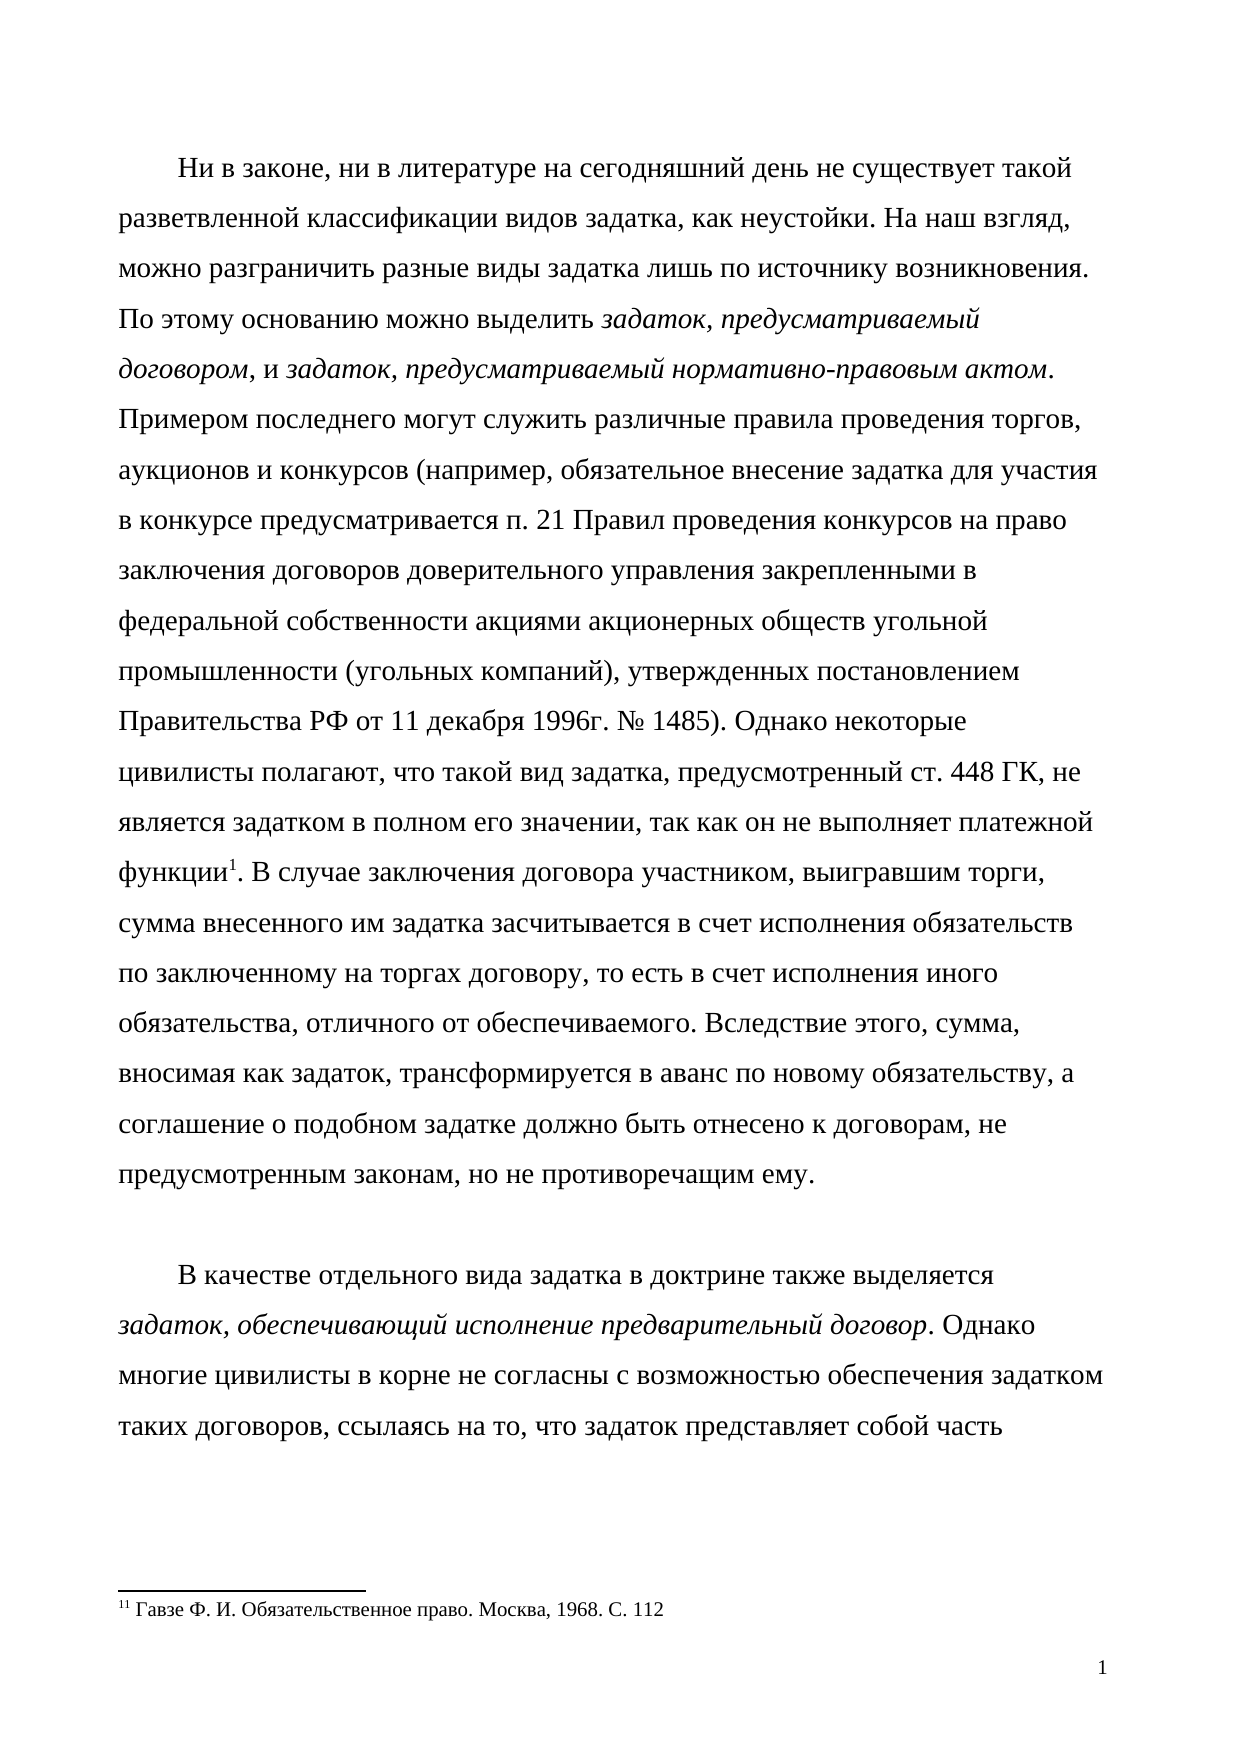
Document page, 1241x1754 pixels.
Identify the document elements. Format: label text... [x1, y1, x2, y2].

text Ни в законе, ни в литературе на сегодняшний день не существует такой разветвленной классификации видов задатка, как неустойки. На наш взгляд, можно разграничить разные виды задатка лишь по источнику возникновения. По этому основанию можно выделить задаток, предусматриваемый договором, и задаток, предусматриваемый нормативно-правовым актом. Примером последнего могут служить различные правила проведения торгов, аукционов и конкурсов (например, обязательное внесение задатка для участия в конкурсе предусматривается п. 21 Правил проведения конкурсов на право заключения договоров доверительного управления закрепленными в федеральной собственности акциями акционерных обществ угольной промышленности (угольных компаний), утвержденных постановлением Правительства РФ от 11 декабря 1996г. № 1485). Однако некоторые цивилисты полагают, что такой вид задатка, предусмотренный ст. 448 ГК, не является задатком в полном его значении, так как он не выполняет платежной функции1. В случае заключения договора участником, выигравшим торги, сумма внесенного им задатка засчитывается в счет исполнения обязательств по заключенному на торгах договору, то есть в счет исполнения иного обязательства, отличного от обеспечиваемого. Вследствие этого, сумма, вносимая как задаток, трансформируется в аванс по новому обязательству, а соглашение о подобном задатке должно быть отнесено к договорам, не предусмотренным законам, но не противоречащим ему. [118, 150, 1107, 1190]
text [118, 1257, 1107, 1441]
